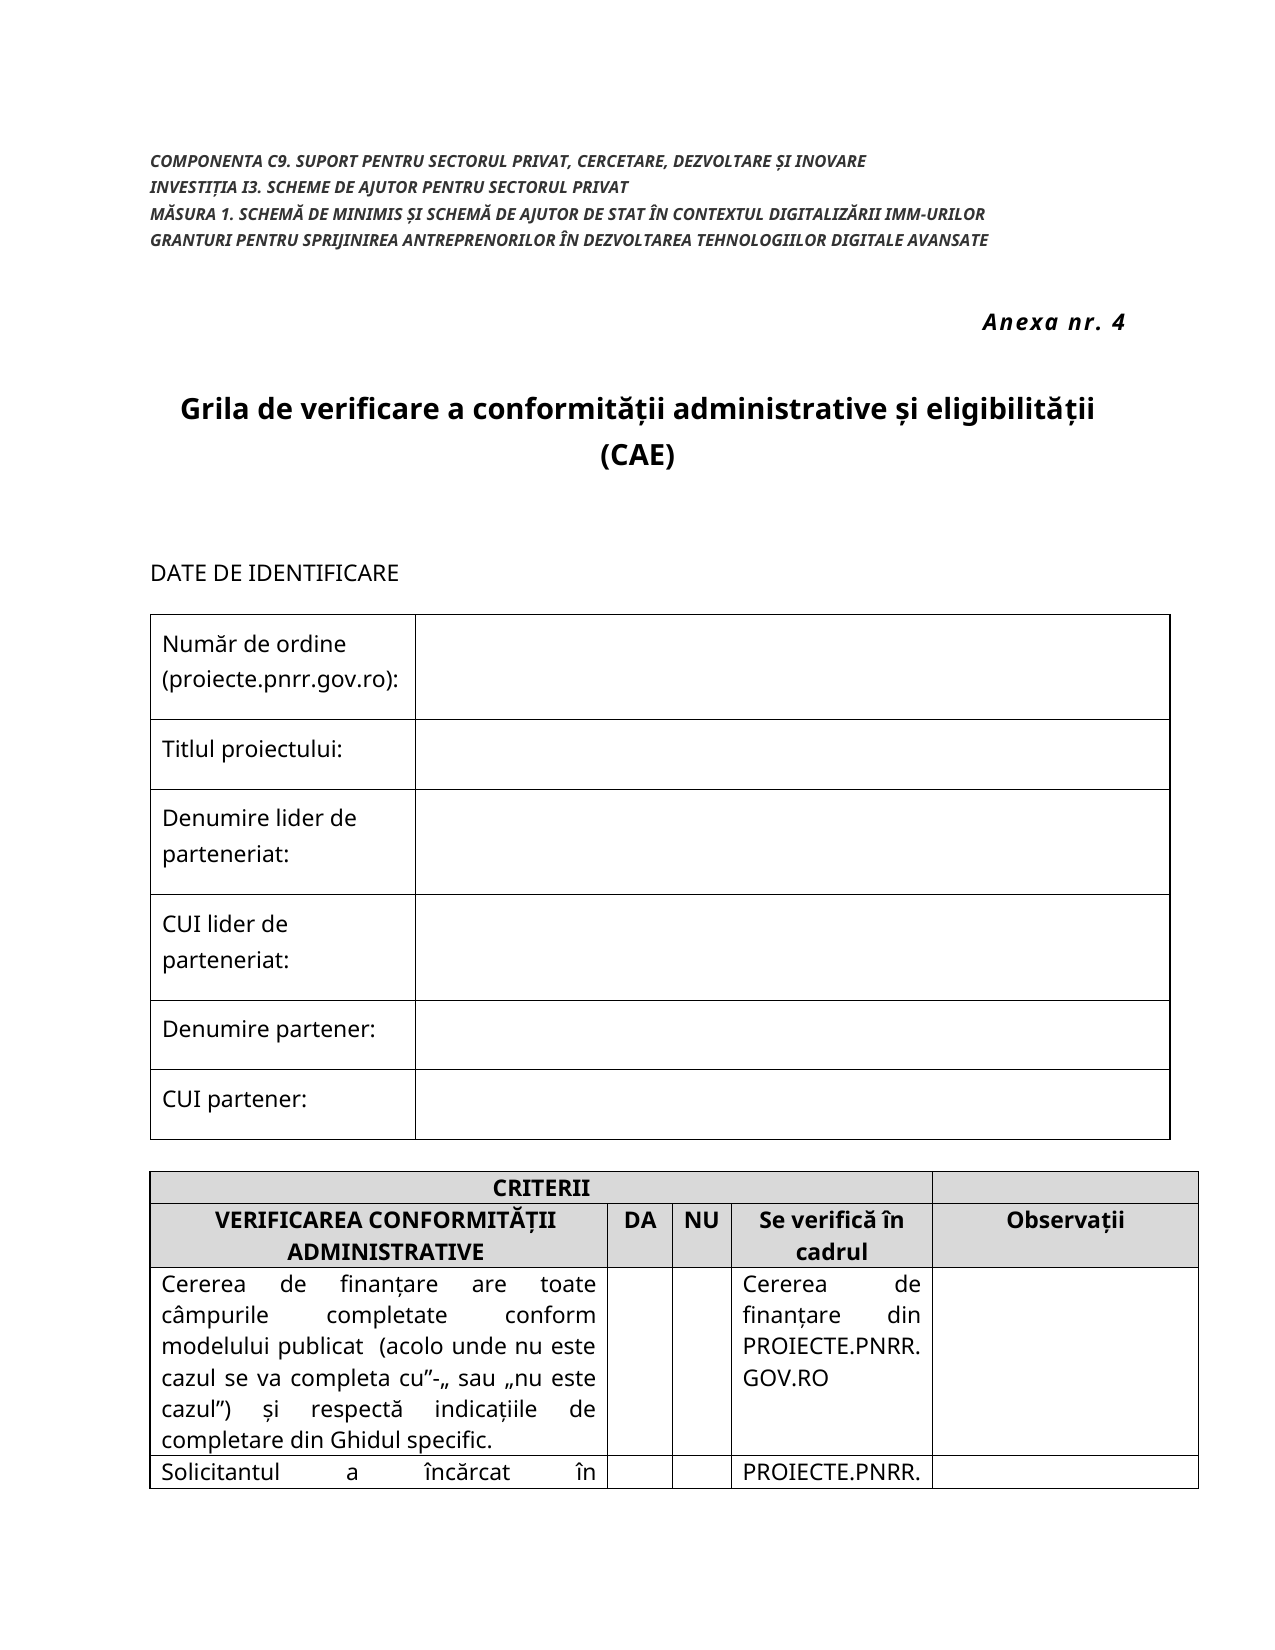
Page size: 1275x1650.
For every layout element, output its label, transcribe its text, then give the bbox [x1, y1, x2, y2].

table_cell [732, 1456, 932, 1488]
table_cell [416, 1001, 1169, 1069]
text GRANTURI PENTRU SPRIJINIREA ANTREPRENORILOR ÎN DEZVOLTAREA TEHNOLOGIILOR DIGITALE AVANSATE [150, 228, 1125, 251]
text DATE DE IDENTIFICARE [150, 557, 1125, 588]
table_cell [933, 1456, 1198, 1488]
table_cell NU [673, 1204, 731, 1267]
table_header [933, 1172, 1198, 1203]
table_cell Cererea de finanțare are toate câmpurile completate conform modelului publicat (acolo unde nu este cazul se va completa cu”-„ sau „nu este cazul”) și respectă indicațiile de completare din Ghidul specific. [151, 1268, 607, 1455]
table_cell [673, 1456, 731, 1488]
table_cell [416, 790, 1169, 894]
table_header [416, 615, 1169, 719]
text Grila de verificare a conformităţii administrative și eligibilității (CAE) [150, 388, 1125, 474]
table_cell [673, 1268, 731, 1455]
text MĂSURA 1. SCHEMĂ DE MINIMIS ȘI SCHEMĂ DE AJUTOR DE STAT ÎN CONTEXTUL DIGITALIZĂRII IMM-URILOR [150, 202, 1125, 225]
table_cell [933, 1268, 1198, 1455]
table_cell Cererea de finanțare din PROIECTE.PNRR.GOV.RO [732, 1268, 932, 1455]
text COMPONENTA C9. SUPORT PENTRU SECTORUL PRIVAT, CERCETARE, DEZVOLTARE ȘI INOVARE [150, 150, 1125, 173]
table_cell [151, 1456, 607, 1488]
table_cell [608, 1268, 672, 1455]
table_cell Titlul proiectului: [151, 720, 415, 789]
table_cell CUI partener: [151, 1070, 415, 1139]
title Anexa nr. 4 [150, 306, 1125, 337]
table_cell DA [608, 1204, 672, 1267]
table_cell Observații [933, 1204, 1198, 1267]
table_cell Se verifică în cadrul [732, 1204, 932, 1267]
table_cell [416, 1070, 1169, 1139]
text INVESTIȚIA I3. SCHEME DE AJUTOR PENTRU SECTORUL PRIVAT [150, 176, 1125, 199]
table_cell [416, 720, 1169, 789]
table_cell Denumire partener: [151, 1001, 415, 1069]
table_cell [416, 895, 1169, 1000]
table_cell CUI lider de parteneriat: [151, 895, 415, 1000]
table_header CRITERII [151, 1172, 932, 1203]
table_cell [608, 1456, 672, 1488]
table_cell Denumire lider de parteneriat: [151, 790, 415, 894]
table_cell VERIFICAREA CONFORMITĂȚII ADMINISTRATIVE [151, 1204, 607, 1267]
table_header Număr de ordine (proiecte.pnrr.gov.ro): [151, 615, 415, 719]
